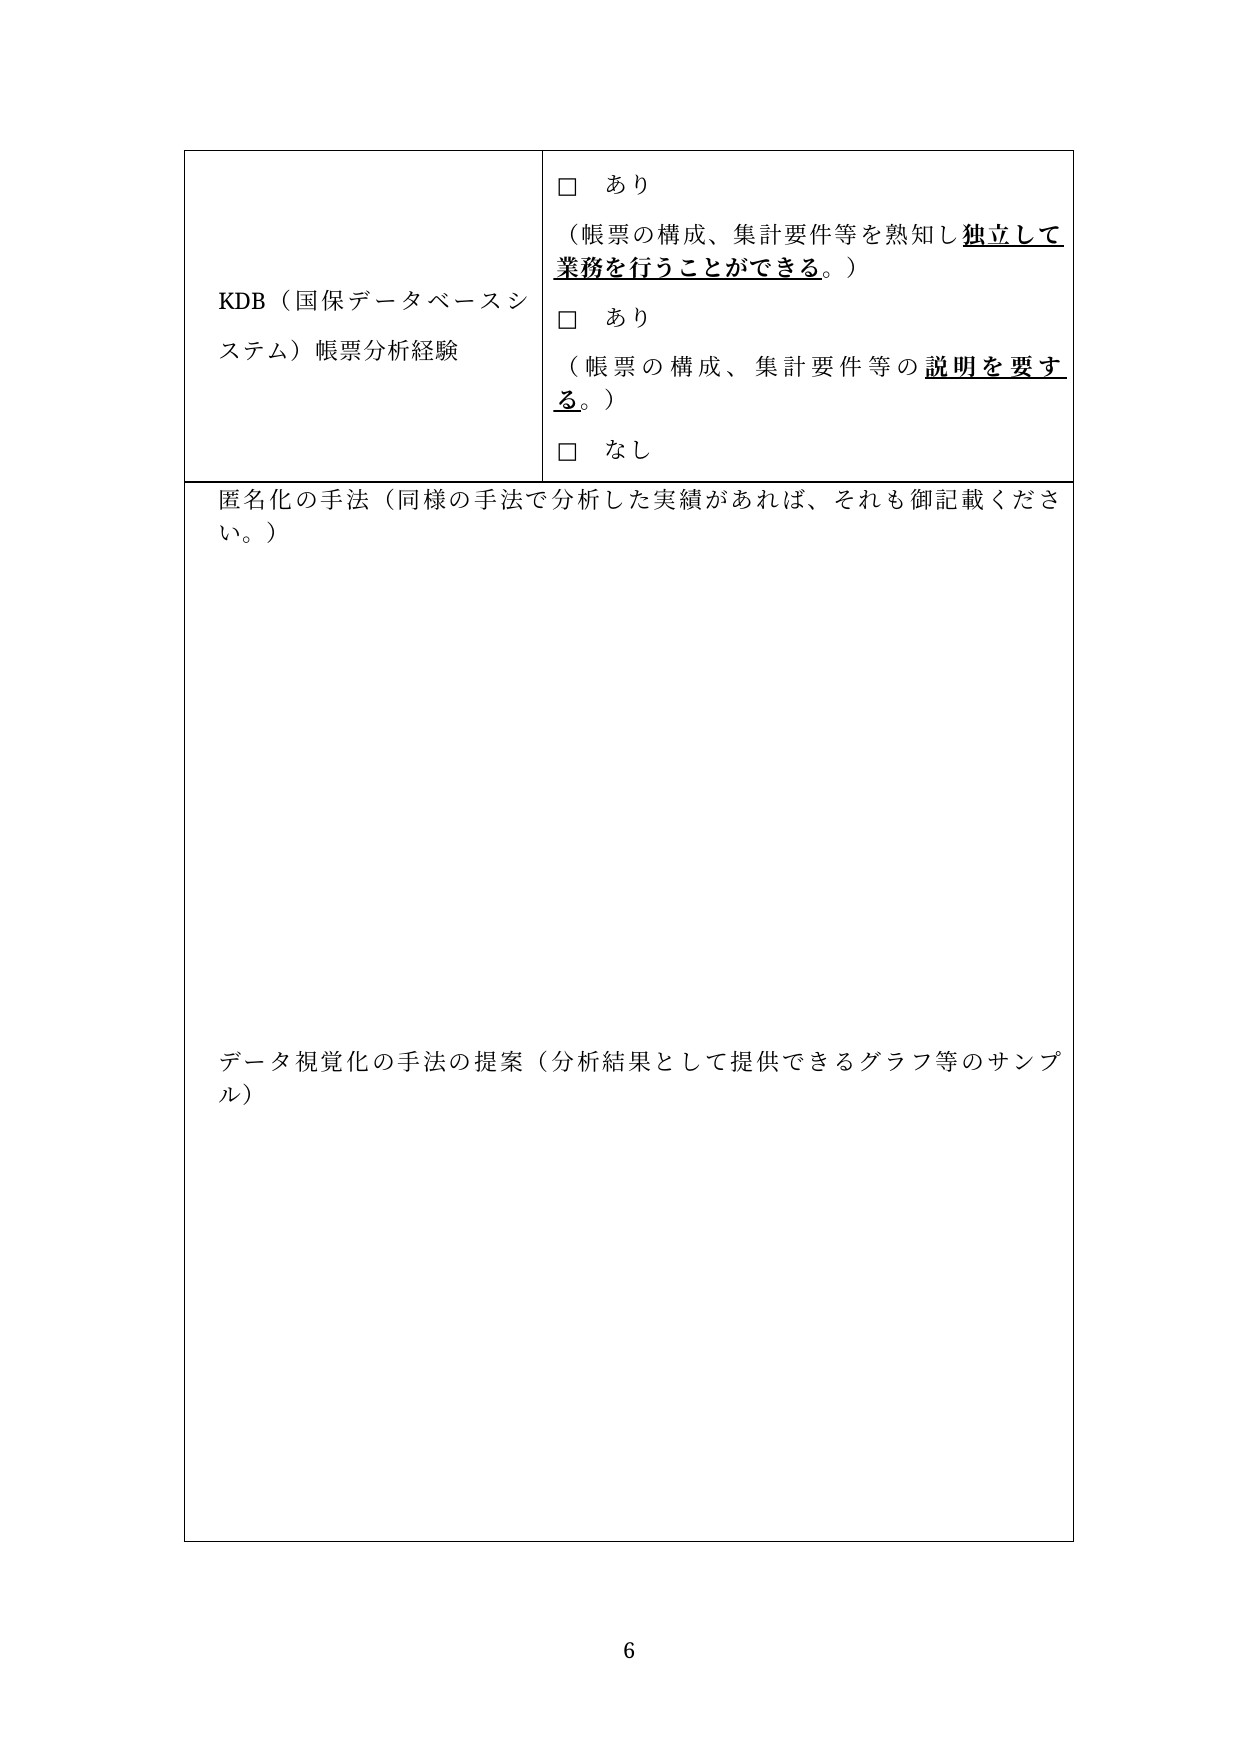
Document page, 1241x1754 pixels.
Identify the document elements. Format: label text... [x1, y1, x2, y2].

table_cell 匿名化の手法（同様の手法で分析した実績があれば、それも御記載ください。） データ視覚化の手法の提案（分析結果として提供できるグラフ等のサンプル） [185, 483, 1073, 1541]
table_cell □ あり （帳票の構成、集計要件等を熟知し独立して業務を行うことができる。） □ あり （帳票の構成、集計要件等の説明を要する。） □ なし [543, 151, 1073, 481]
table_cell KDB（国保データベースシステム）帳票分析経験 [185, 151, 542, 481]
